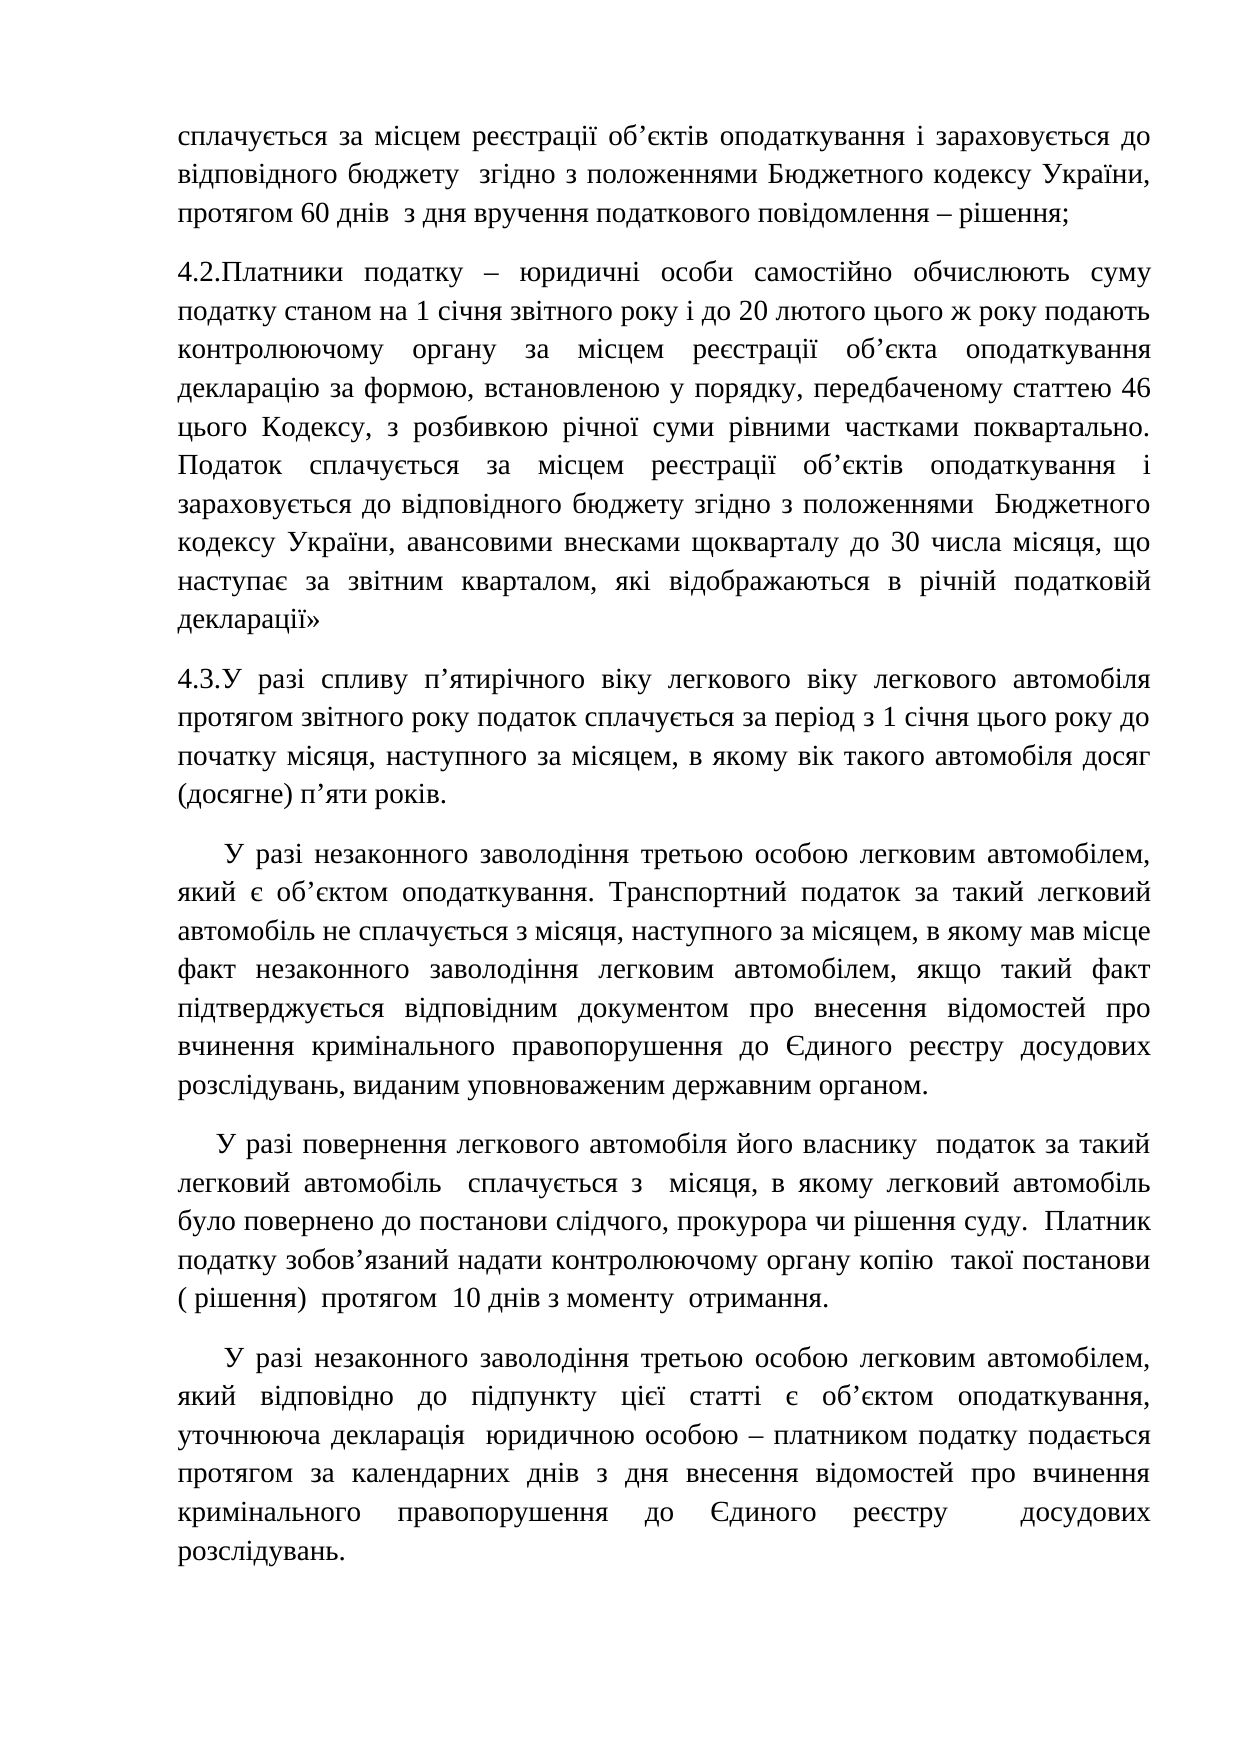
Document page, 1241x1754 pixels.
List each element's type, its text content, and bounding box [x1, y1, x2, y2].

text У разі незаконного заволодіння третьою особою легковим автомобілем, який є об’єктом оподаткування. Транспортний податок за такий легковий автомобіль не сплачується з місяця, наступного за місяцем, в якому мав місце факт незаконного заволодіння легковим автомобілем, якщо такий факт підтверджується відповідним документом про внесення відомостей про вчинення кримінального правопорушення до Єдиного реєстру досудових розслідувань, виданим уповноваженим державним органом. [177, 836, 1152, 1101]
text У разі незаконного заволодіння третьою особою легковим автомобілем, який відповідно до підпункту цієї статті є об’єктом оподаткування, уточнююча декларація юридичною особою – платником податку подається протягом за календарних днів з дня внесення відомостей про вчинення кримінального правопорушення до Єдиного реєстру досудових розслідувань. [177, 1340, 1152, 1566]
text 4.3.У разі спливу п’ятирічного віку легкового віку легкового автомобіля протягом звітного року податок сплачується за період з 1 січня цього року до початку місяця, наступного за місяцем, в якому вік такого автомобіля досяг (досягне) п’яти років. [177, 661, 1152, 810]
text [177, 118, 1152, 229]
text У разі повернення легкового автомобіля його власнику податок за такий легковий автомобіль сплачується з місяця, в якому легковий автомобіль було повернено до постанови слідчого, прокурора чи рішення суду. Платник податку зобов’язаний надати контролюючому органу копію такої постанови ( рішення) протягом 10 днів з моменту отримання. [177, 1126, 1152, 1314]
text 4.2.Платники податку – юридичні особи самостійно обчислюють суму податку станом на 1 січня звітного року і до 20 лютого цього ж року подають контролюючому органу за місцем реєстрації об’єкта оподаткування декларацію за формою, встановленою у порядку, передбаченому статтею 46 цього Кодексу, з розбивкою річної суми рівними частками поквартально. Податок сплачується за місцем реєстрації об’єктів оподаткування і зараховується до відповідного бюджету згідно з положеннями Бюджетного кодексу України, авансовими внесками щокварталу до 30 числа місяця, що наступає за звітним кварталом, які відображаються в річній податковій декларації» [177, 254, 1152, 635]
